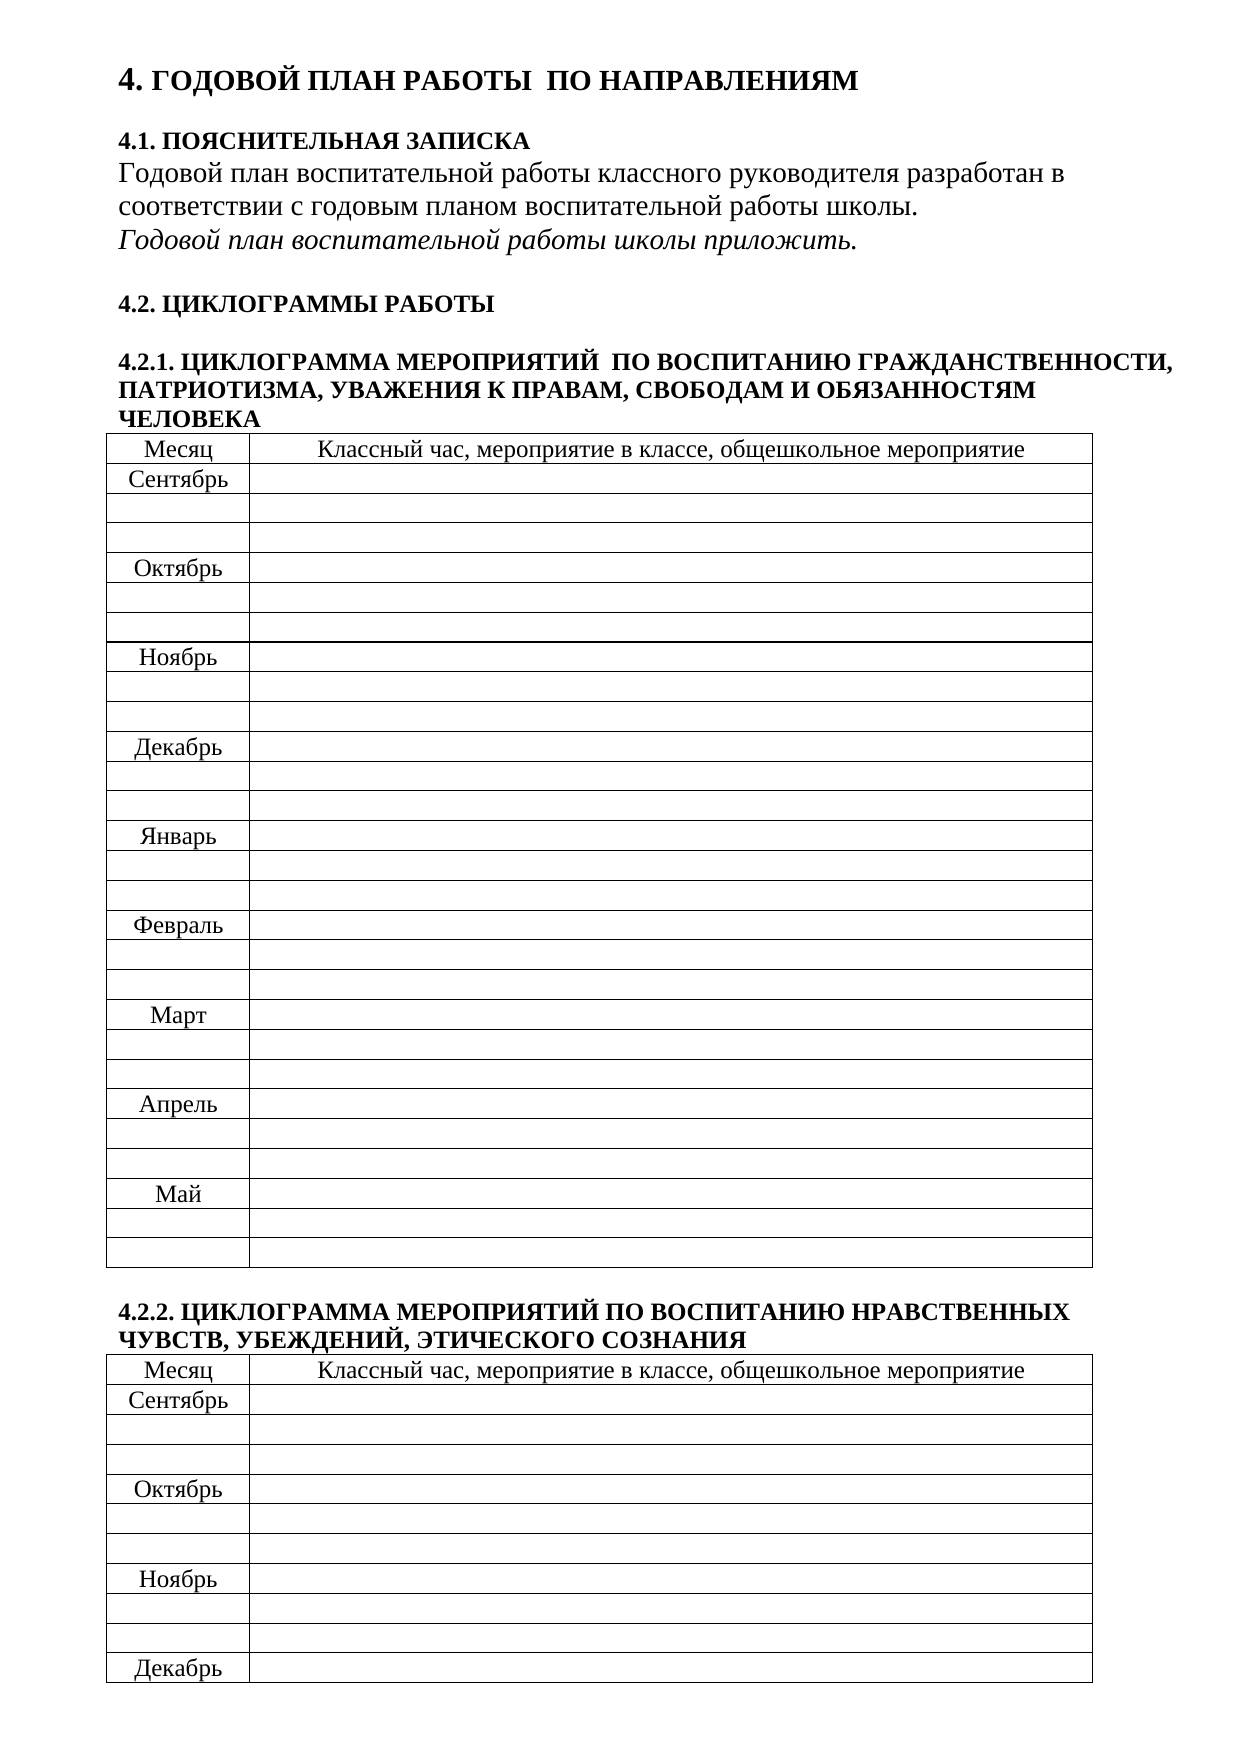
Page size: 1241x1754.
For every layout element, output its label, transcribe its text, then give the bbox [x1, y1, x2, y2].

table_cell Март [107, 1000, 249, 1029]
table_cell Май [107, 1179, 249, 1207]
table_cell [107, 1624, 249, 1652]
table_cell [250, 1475, 1092, 1503]
table_cell Январь [107, 821, 249, 850]
table_cell [250, 821, 1092, 850]
table_cell [250, 1060, 1092, 1088]
table_cell [250, 613, 1092, 641]
table_cell [250, 494, 1092, 522]
table_cell [107, 523, 249, 552]
table_cell [250, 1030, 1092, 1058]
table_cell [250, 553, 1092, 582]
table_header Классный час, мероприятие в классе, общешкольное мероприятие [250, 1355, 1092, 1384]
text Годовой план воспитательной работы школы приложить. [118, 222, 1181, 256]
table_cell [250, 851, 1092, 880]
table_cell [250, 881, 1092, 909]
table_cell [250, 970, 1092, 999]
table_cell [250, 1534, 1092, 1563]
table_cell [107, 1060, 249, 1088]
text 4. Годовой план работы по направлениям [118, 59, 1181, 97]
table_cell [250, 1238, 1092, 1267]
table_cell [107, 970, 249, 999]
table_cell [250, 1504, 1092, 1533]
table_cell [250, 732, 1092, 761]
table_cell [107, 762, 249, 790]
table_cell [107, 881, 249, 909]
table_cell [250, 1653, 1092, 1682]
text 4.1. Пояснительная записка [118, 126, 1181, 155]
table_cell [107, 613, 249, 641]
table_cell Сентябрь [107, 1385, 249, 1414]
table_cell Октябрь [107, 1475, 249, 1503]
table_cell [250, 523, 1092, 552]
text 4.2. Циклограммы работы [118, 289, 1181, 318]
table_cell [250, 762, 1092, 790]
table_cell Сентябрь [107, 464, 249, 492]
table_header Месяц [107, 434, 249, 463]
table_cell [250, 702, 1092, 731]
table_cell Апрель [107, 1089, 249, 1118]
table_cell Ноябрь [107, 643, 249, 671]
table_cell Октябрь [107, 553, 249, 582]
table_cell [107, 1030, 249, 1058]
text 4.2.1. Циклограмма мероприятий по воспитанию гражданственности, патриотизма, уважения к правам, свободам и обязанностям человека [118, 347, 1181, 433]
table_cell [250, 1179, 1092, 1207]
table_cell [107, 583, 249, 612]
table_cell [107, 1415, 249, 1444]
table_cell [107, 940, 249, 969]
table_cell [250, 1445, 1092, 1473]
table_cell [250, 464, 1092, 492]
table_cell Декабрь [107, 1653, 249, 1682]
table_cell [250, 1624, 1092, 1652]
table_cell [250, 1089, 1092, 1118]
text Годовой план воспитательной работы классного руководителя разработан в соответствии с годовым планом воспитательной работы школы. [118, 155, 1181, 222]
table_cell [107, 494, 249, 522]
table_cell [250, 643, 1092, 671]
table_cell Ноябрь [107, 1564, 249, 1593]
table_header Месяц [107, 1355, 249, 1384]
table_cell [107, 1238, 249, 1267]
table_cell [107, 672, 249, 701]
table_cell [250, 583, 1092, 612]
table_header Классный час, мероприятие в классе, общешкольное мероприятие [250, 434, 1092, 463]
table_cell [250, 1119, 1092, 1148]
table_cell [250, 1000, 1092, 1029]
table_cell [250, 1564, 1092, 1593]
table_cell [107, 1445, 249, 1473]
table_cell [107, 851, 249, 880]
text 4.2.2. Циклограмма мероприятий по воспитанию нравственных чувств, убеждений, этического сознания [118, 1297, 1181, 1354]
table_cell [250, 940, 1092, 969]
table_cell [107, 1119, 249, 1148]
table_cell [250, 1415, 1092, 1444]
table_cell [250, 791, 1092, 820]
table_cell [107, 1534, 249, 1563]
table_cell [250, 1594, 1092, 1622]
table_cell Декабрь [107, 732, 249, 761]
table_cell [250, 1209, 1092, 1237]
table_cell [250, 911, 1092, 939]
table_cell [250, 1385, 1092, 1414]
table_cell [250, 672, 1092, 701]
table_cell [107, 791, 249, 820]
table_cell [107, 1504, 249, 1533]
table_cell [107, 702, 249, 731]
table_cell [107, 1209, 249, 1237]
table_cell [250, 1149, 1092, 1178]
table_cell Февраль [107, 911, 249, 939]
table_cell [107, 1594, 249, 1622]
table_cell [107, 1149, 249, 1178]
